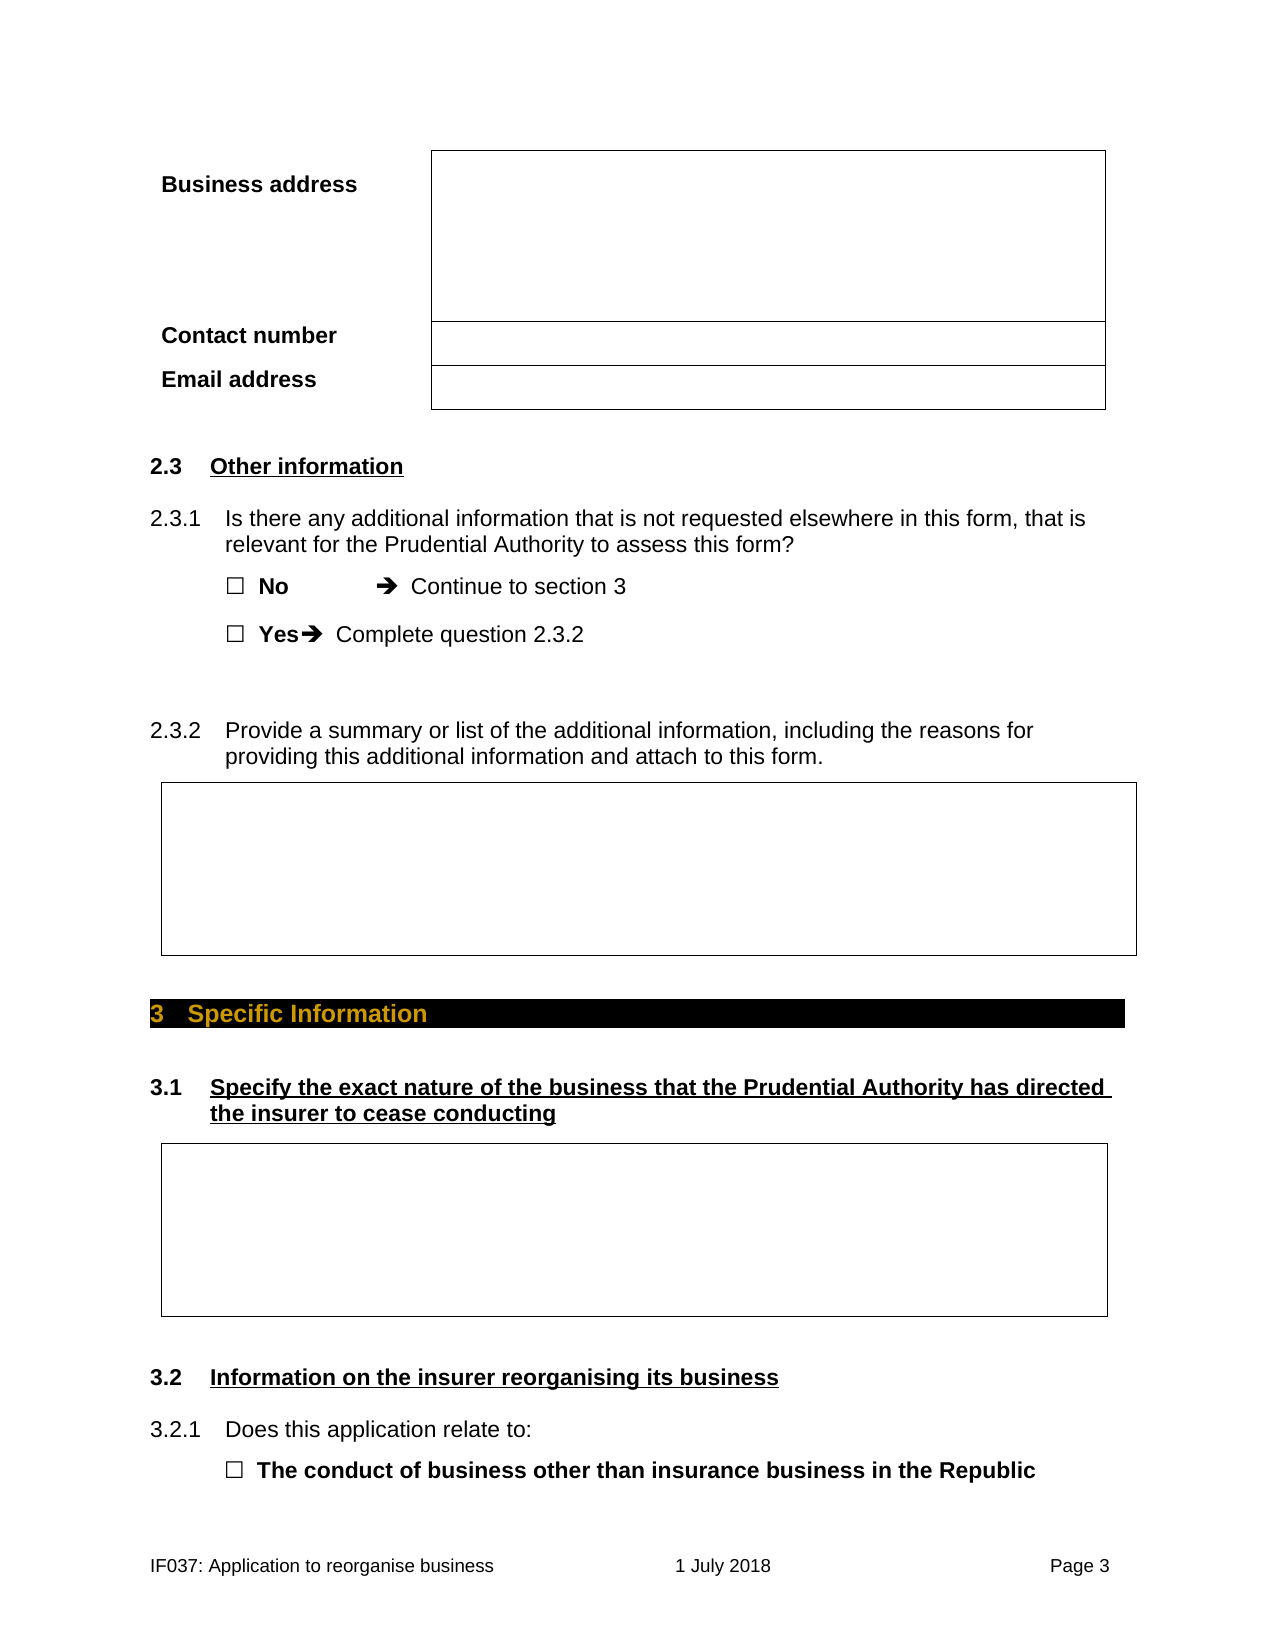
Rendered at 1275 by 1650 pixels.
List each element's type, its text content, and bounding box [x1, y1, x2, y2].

subtitle Information on the insurer reorganising its business [150, 1364, 1125, 1391]
table_cell Business address [150, 150, 431, 321]
subtitle Other information [150, 453, 1125, 479]
table_header [162, 1144, 1107, 1316]
table_cell [432, 151, 1105, 321]
subtitle Provide a summary or list of the additional information, including the reasons for providing this additional information and attach to this form. [150, 717, 1125, 770]
table_cell [432, 366, 1105, 409]
subtitle Does this application relate to: [150, 1416, 1125, 1442]
table_cell Contact number [150, 321, 431, 365]
subtitle Is there any additional information that is not requested elsewhere in this form, that is relevant for the Prudential Authority to assess this form? [150, 504, 1125, 557]
text ☐ The conduct of business other than insurance business in the Republic [224, 1454, 1125, 1486]
table_cell Email address [150, 365, 431, 409]
text Yes Complete question 2.3.2 [225, 618, 1125, 649]
table_cell [432, 322, 1105, 365]
subtitle Specify the exact nature of the business that the Prudential Authority has directed the insurer to cease conducting [150, 1074, 1125, 1126]
table_header [162, 783, 1136, 955]
text No Continue to section 3 [225, 570, 1125, 601]
subtitle Specific Information [150, 999, 1125, 1028]
